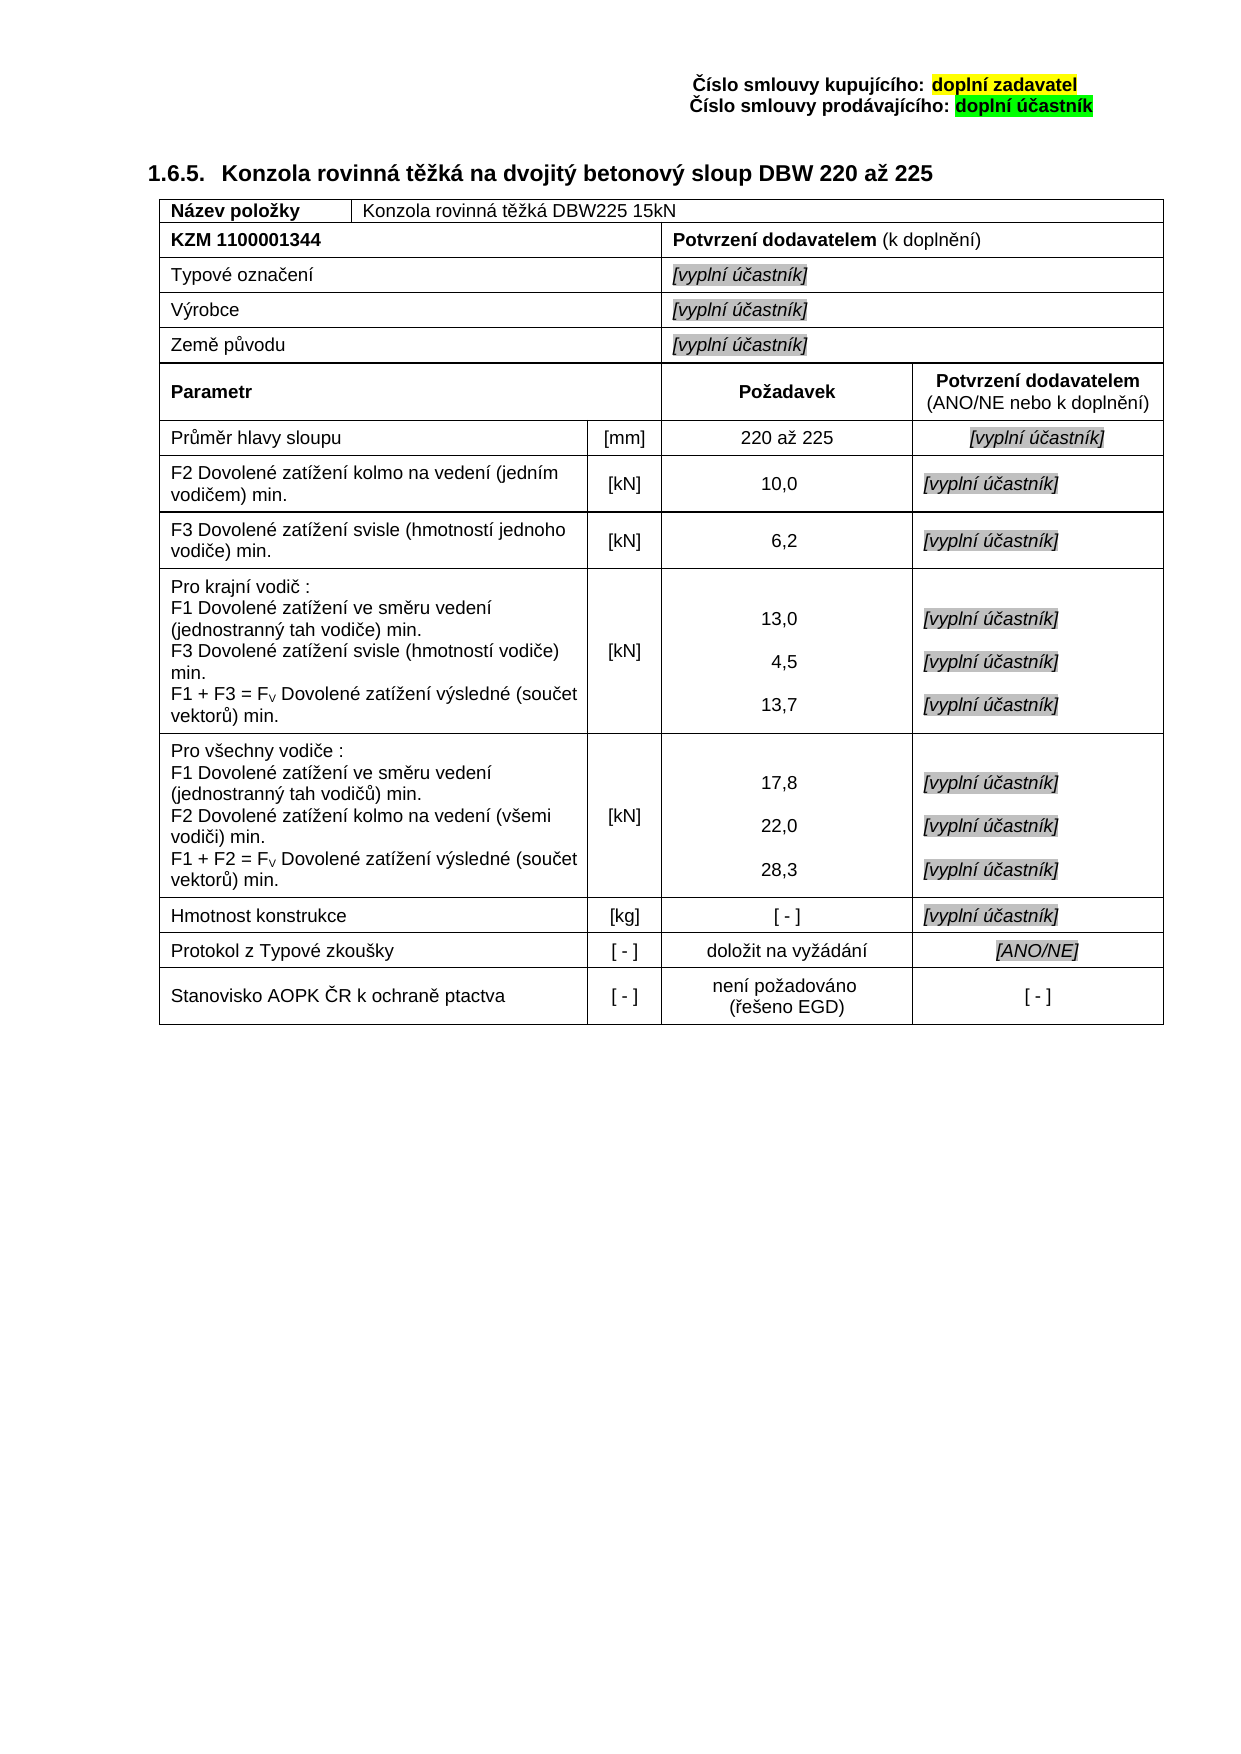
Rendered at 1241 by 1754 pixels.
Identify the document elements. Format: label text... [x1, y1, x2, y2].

table_cell [vyplní účastník] [662, 258, 1163, 292]
table_cell 17,8 22,0 28,3 [662, 734, 912, 897]
table_cell F2 Dovolené zatížení kolmo na vedení (jedním vodičem) min. [160, 456, 587, 511]
table_header Název položky [160, 200, 351, 222]
table_cell [mm] [588, 421, 661, 455]
table_cell [kN] [588, 569, 661, 733]
table_cell doložit na vyžádání [662, 933, 912, 967]
table_cell [kN] [588, 513, 661, 568]
table_cell 6,2 [662, 513, 912, 568]
table_cell [kg] [588, 898, 661, 932]
table_cell [vyplní účastník] [913, 421, 1163, 455]
table_cell [vyplní účastník] [662, 293, 1163, 327]
table_cell Výrobce [160, 293, 661, 327]
table_cell [vyplní účastník] [913, 456, 1163, 511]
table_cell Potvrzení dodavatelem (k doplnění) [662, 223, 1163, 257]
table_cell 10,0 [662, 456, 912, 511]
table_cell [vyplní účastník] [913, 513, 1163, 568]
table_cell [vyplní účastník] [662, 328, 1163, 362]
table_cell [ - ] [588, 968, 661, 1024]
table_cell F3 Dovolené zatížení svisle (hmotností jednoho vodiče) min. [160, 513, 587, 568]
table_header Požadavek [662, 364, 912, 420]
table_cell [ - ] [662, 898, 912, 932]
table_cell [ - ] [588, 933, 661, 967]
table_cell KZM 1100001344 [160, 223, 661, 257]
table_cell Stanovisko AOPK ČR k ochraně ptactva [160, 968, 587, 1024]
table_cell [kN] [588, 456, 661, 511]
table_cell [kN] [588, 734, 661, 897]
table_cell Typové označení [160, 258, 661, 292]
table_cell [vyplní účastník] [913, 898, 1163, 932]
table_header Parametr [160, 364, 588, 420]
table_cell 13,0 4,5 13,7 [662, 569, 912, 733]
table_cell není požadováno (řešeno EGD) [662, 968, 912, 1024]
table_header Potvrzení dodavatelem (ANO/NE nebo k doplnění) [913, 364, 1163, 420]
table_cell Pro všechny vodiče : F1 Dovolené zatížení ve směru vedení (jednostranný tah vodičů) min. F2 Dovolené zatížení kolmo na vedení (všemi vodiči) min. F1 + F2 = FV Dovolené zatížení výsledné (součet vektorů) min. [160, 734, 587, 897]
table_cell Protokol z Typové zkoušky [160, 933, 587, 967]
table_cell [ANO/NE] [913, 933, 1163, 967]
table_cell [vyplní účastník] [vyplní účastník] [vyplní účastník] [913, 734, 1163, 897]
list Konzola rovinná těžká na dvojitý betonový sloup DBW 220 až 225 [148, 160, 1093, 186]
table_header [588, 364, 661, 420]
table_cell Hmotnost konstrukce [160, 898, 587, 932]
table_cell Pro krajní vodič : F1 Dovolené zatížení ve směru vedení (jednostranný tah vodiče) min. F3 Dovolené zatížení svisle (hmotností vodiče) min. F1 + F3 = FV Dovolené zatížení výsledné (součet vektorů) min. [160, 569, 587, 733]
table_header Konzola rovinná těžká DBW225 15kN [352, 200, 1163, 222]
table_cell Průměr hlavy sloupu [160, 421, 587, 455]
table_cell 220 až 225 [662, 421, 912, 455]
table_cell Země původu [160, 328, 661, 362]
table_cell [vyplní účastník] [vyplní účastník] [vyplní účastník] [913, 569, 1163, 733]
table_cell [ - ] [913, 968, 1163, 1024]
